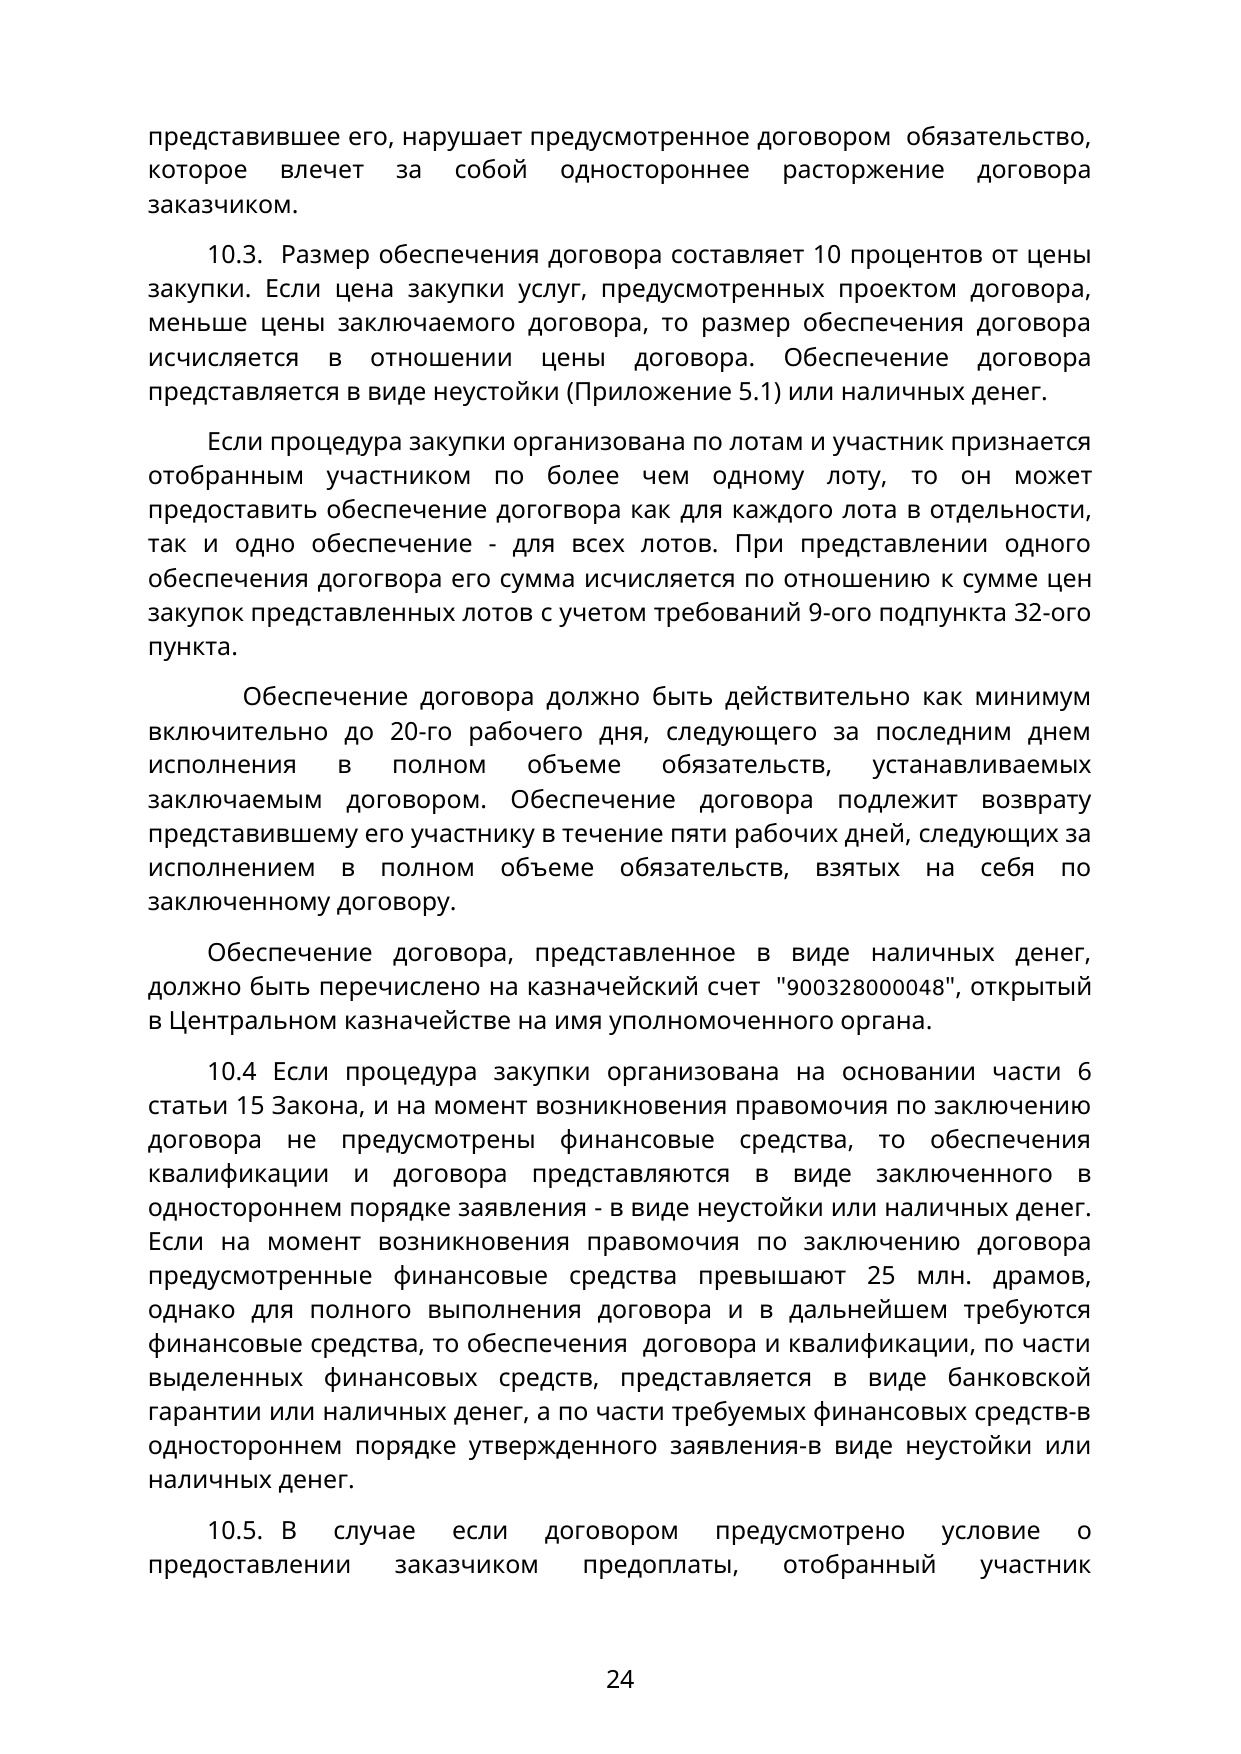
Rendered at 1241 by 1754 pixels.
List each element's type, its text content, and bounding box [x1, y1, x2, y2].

text 10.4 Если процедура закупки организована на основании части 6 статьи 15 Закона, и на момент возникновения правомочия по заключению договора не предусмотрены финансовые средства, то обеспечения квалификации и договора представляются в виде заключенного в одностороннем порядке заявления - в виде неустойки или наличных денег. Если на момент возникновения правомочия по заключению договора предусмотренные финансовые средства превышают 25 млн. драмов, однако для полного выполнения договора и в дальнейшем требуются финансовые средства, то обеспечения договора и квалификации, по части выделенных финансовых средств, представляется в виде банковской гарантии или наличных денег, а по части требуемых финансовых средств-в одностороннем порядке утвержденного заявления-в виде неустойки или наличных денег. [148, 1053, 1092, 1496]
text Обеспечение договора, представленное в виде наличных денег, должно быть перечислено на казначейский счет "900328000048", открытый в Центральном казначействе на имя уполномоченного органа. [148, 934, 1092, 1037]
text 10.3. Размер обеспечения договора составляет 10 процентов от цены закупки. Если цена закупки услуг, предусмотренных проектом договора, меньше цены заключаемого договора, то размер обеспечения договора исчисляется в отношении цены договора. Обеспечение договора представляется в виде неустойки (Приложение 5.1) или наличных денег. [148, 237, 1092, 407]
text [148, 118, 1092, 220]
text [148, 1513, 1092, 1581]
text Обеспечение договора должно быть действительно как минимум включительно до 20-го рабочего дня, следующего за последним днем исполнения в полном объеме обязательств, устанавливаемых заключаемым договором. Обеспечение договора подлежит возврату представившему его участнику в течение пяти рабочих дней, следующих за исполнением в полном объеме обязательств, взятых на себя по заключенному договору. [148, 679, 1092, 917]
text Если процедура закупки организована по лотам и участник признается отобранным участником по более чем одному лоту, то он может предоставить обеспечение догогвора как для каждого лота в отдельности, так и одно обеспечение - для всех лотов. При представлении одного обеспечения догогвора его сумма исчисляется по отношению к сумме цен закупок представленных лотов с учетом требований 9-ого подпункта 32-ого пункта. [148, 424, 1092, 662]
